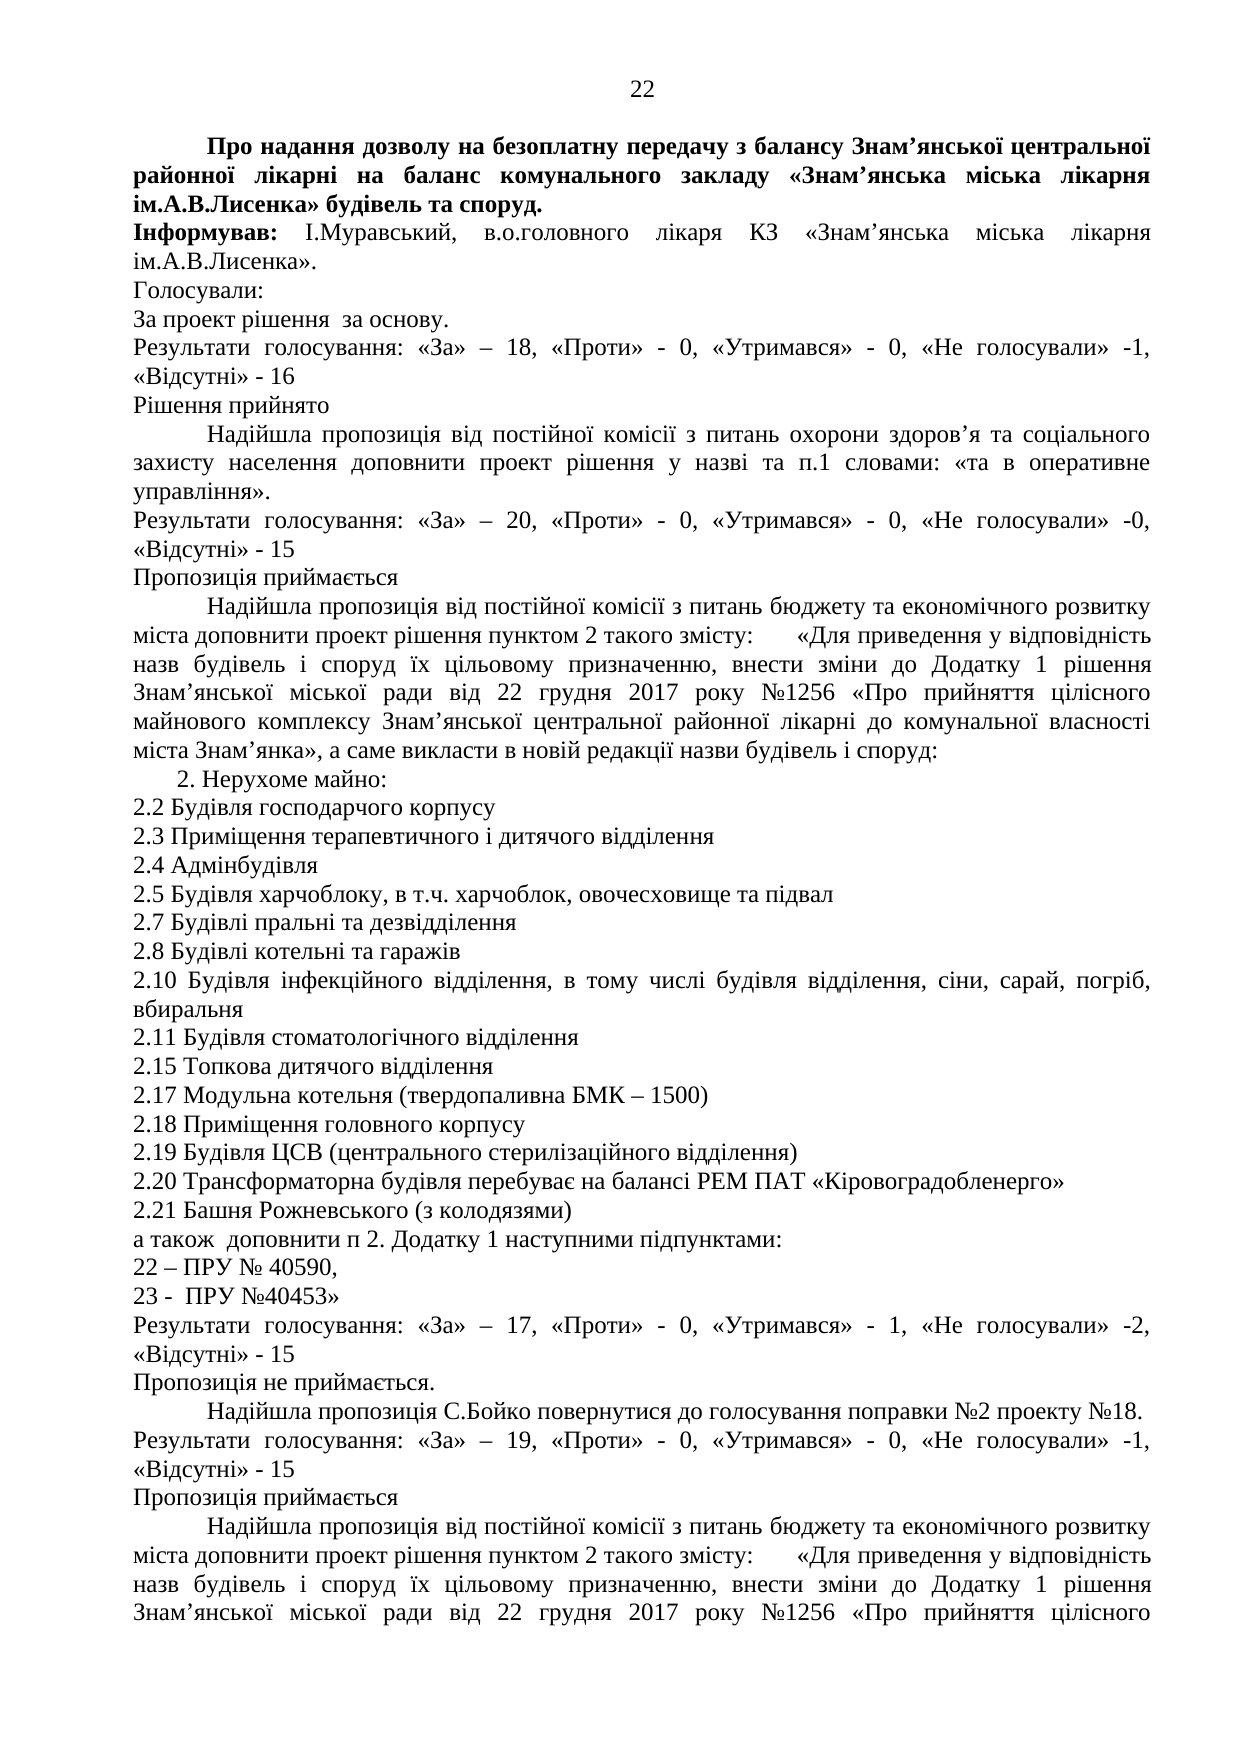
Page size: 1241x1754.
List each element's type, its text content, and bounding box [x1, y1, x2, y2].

text 2.20 Трансформаторна будівля перебуває на балансі РЕМ ПАТ «Кіровоградобленерго» [133, 1166, 1152, 1195]
text За проект рішення за основу. [133, 304, 1152, 332]
text 2.7 Будівлі пральні та дезвідділення [133, 907, 1152, 936]
text Рішення прийнято [133, 390, 1152, 419]
text 2.2 Будівля господарчого корпусу [133, 792, 1152, 821]
text 22 – ПРУ № 40590, [133, 1252, 1152, 1281]
text 2.17 Модульна котельня (твердопаливна БМК – 1500) [133, 1080, 1152, 1109]
text Про надання дозволу на безоплатну передачу з балансу Знам’янської центральної районної лікарні на баланс комунального закладу «Знам’янська міська лікарня ім.А.В.Лисенка» будівель та споруд. [133, 131, 1152, 217]
text 2.8 Будівлі котельні та гаражів [133, 936, 1152, 965]
text Пропозиція приймається [133, 562, 1152, 591]
text Результати голосування: «За» – 18, «Проти» - 0, «Утримався» - 0, «Не голосували» -1, «Відсутні» - 16 [133, 332, 1152, 390]
text 2.5 Будівля харчоблоку, в т.ч. харчоблок, овочесховище та підвал [133, 879, 1152, 907]
text 2.21 Башня Рожневського (з колодязями) [133, 1195, 1152, 1224]
text Надійшла пропозиція С.Бойко повернутися до голосування поправки №2 проекту №18. [133, 1396, 1152, 1425]
text Пропозиція приймається [133, 1482, 1152, 1511]
text 2.18 Приміщення головного корпусу [133, 1109, 1152, 1137]
text Результати голосування: «За» – 17, «Проти» - 0, «Утримався» - 1, «Не голосували» -2, «Відсутні» - 15 [133, 1310, 1152, 1367]
text 2.3 Приміщення терапевтичного і дитячого відділення [133, 821, 1152, 850]
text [133, 1511, 1152, 1626]
text 2.10 Будівля інфекційного відділення, в тому числі будівля відділення, сіни, сарай, погріб, вбиральня [133, 965, 1152, 1022]
text 2.11 Будівля стоматологічного відділення [133, 1022, 1152, 1051]
text а також доповнити п 2. Додатку 1 наступними підпунктами: [133, 1224, 1152, 1252]
text Надійшла пропозиція від постійної комісії з питань охорони здоров’я та соціального захисту населення доповнити проект рішення у назві та п.1 словами: «та в оперативне управління». [133, 419, 1152, 505]
text 2.15 Топкова дитячого відділення [133, 1051, 1152, 1080]
text Результати голосування: «За» – 20, «Проти» - 0, «Утримався» - 0, «Не голосували» -0, «Відсутні» - 15 [133, 505, 1152, 562]
text 2. Нерухоме майно: [133, 764, 1152, 792]
text Пропозиція не приймається. [133, 1367, 1152, 1396]
text 2.4 Адмінбудівля [133, 850, 1152, 879]
text Результати голосування: «За» – 19, «Проти» - 0, «Утримався» - 0, «Не голосували» -1, «Відсутні» - 15 [133, 1425, 1152, 1482]
text Голосували: [133, 275, 1152, 304]
text 23 - ПРУ №40453» [133, 1281, 1152, 1310]
text 2.19 Будівля ЦСВ (центрального стерилізаційного відділення) [133, 1137, 1152, 1166]
text Інформував: І.Муравський, в.о.головного лікаря КЗ «Знам’янська міська лікарня ім.А.В.Лисенка». [133, 217, 1152, 275]
